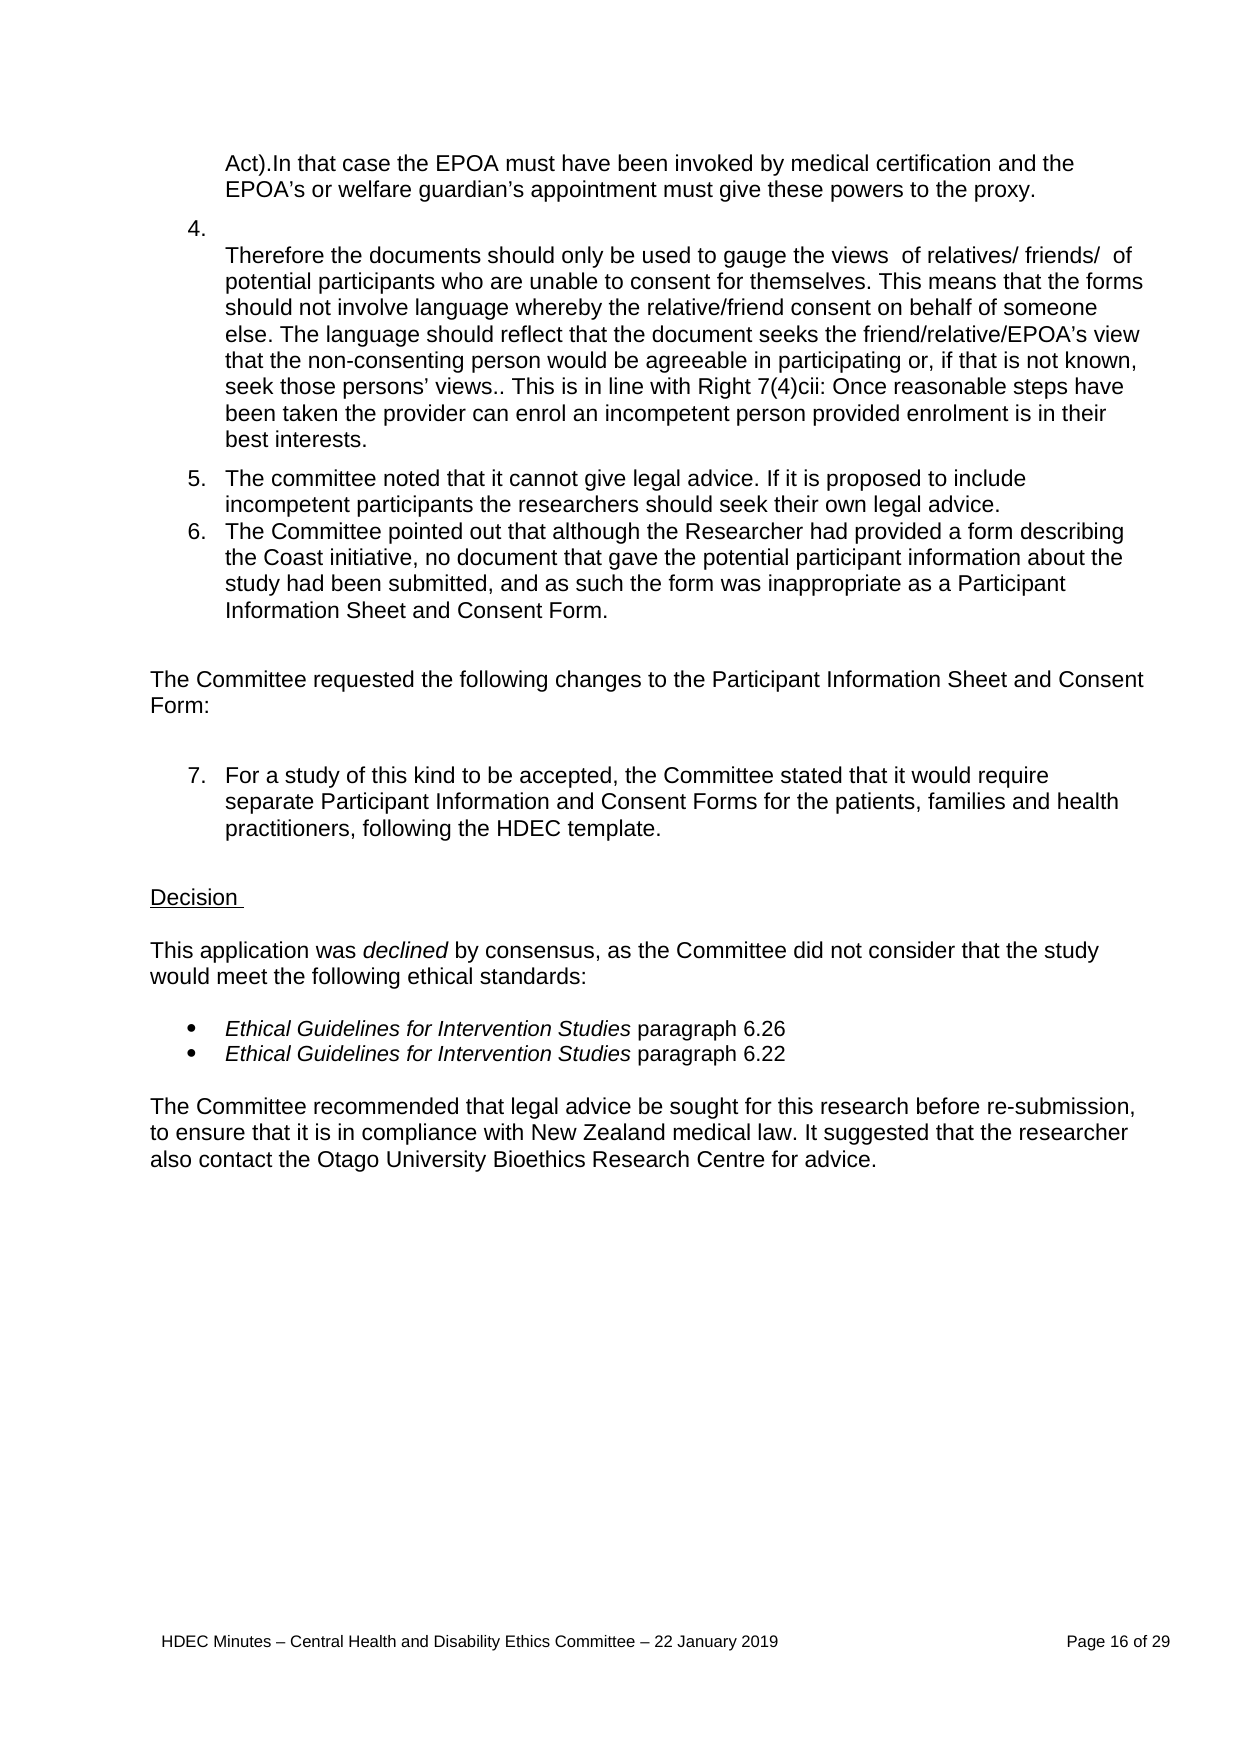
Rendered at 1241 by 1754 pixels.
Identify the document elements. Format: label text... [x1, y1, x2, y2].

text Decision [150, 884, 1144, 910]
list Ethical Guidelines for Intervention Studies paragraph 6.26 [187, 1016, 1144, 1041]
text This application was declined by consensus, as the Committee did not consider that the study would meet the following ethical standards: [150, 937, 1144, 989]
list The committee noted that it cannot give legal advice. If it is proposed to include incompetent participants the researchers should seek their own legal advice. [187, 465, 1144, 518]
text The Committee requested the following changes to the Participant Information Sheet and Consent Form: [150, 666, 1144, 719]
list For a study of this kind to be accepted, the Committee stated that it would require separate Participant Information and Consent Forms for the patients, families and health practitioners, following the HDEC template. [187, 762, 1144, 841]
list Ethical Guidelines for Intervention Studies paragraph 6.22 [187, 1041, 1144, 1066]
list The Committee pointed out that although the Researcher had provided a form describing the Coast initiative, no document that gave the potential participant information about the study had been submitted, and as such the form was inappropriate as a Participant Information Sheet and Consent Form. [187, 518, 1144, 623]
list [187, 150, 1144, 203]
list The Committee recommended that legal advice be sought for this research before re-submission, to ensure that it is in compliance with New Zealand medical law. It suggested that the researcher also contact the Otago University Bioethics Research Centre for advice. [150, 1093, 1144, 1172]
list Therefore the documents should only be used to gauge the views of relatives/ friends/ of potential participants who are unable to consent for themselves. This means that the forms should not involve language whereby the relative/friend consent on behalf of someone else. The language should reflect that the document seeks the friend/relative/EPOA’s view that the non-consenting person would be agreeable in participating or, if that is not known, seek those persons’ views.. This is in line with Right 7(4)cii: Once reasonable steps have been taken the provider can enrol an incompetent person provided enrolment is in their best interests. [187, 215, 1144, 452]
